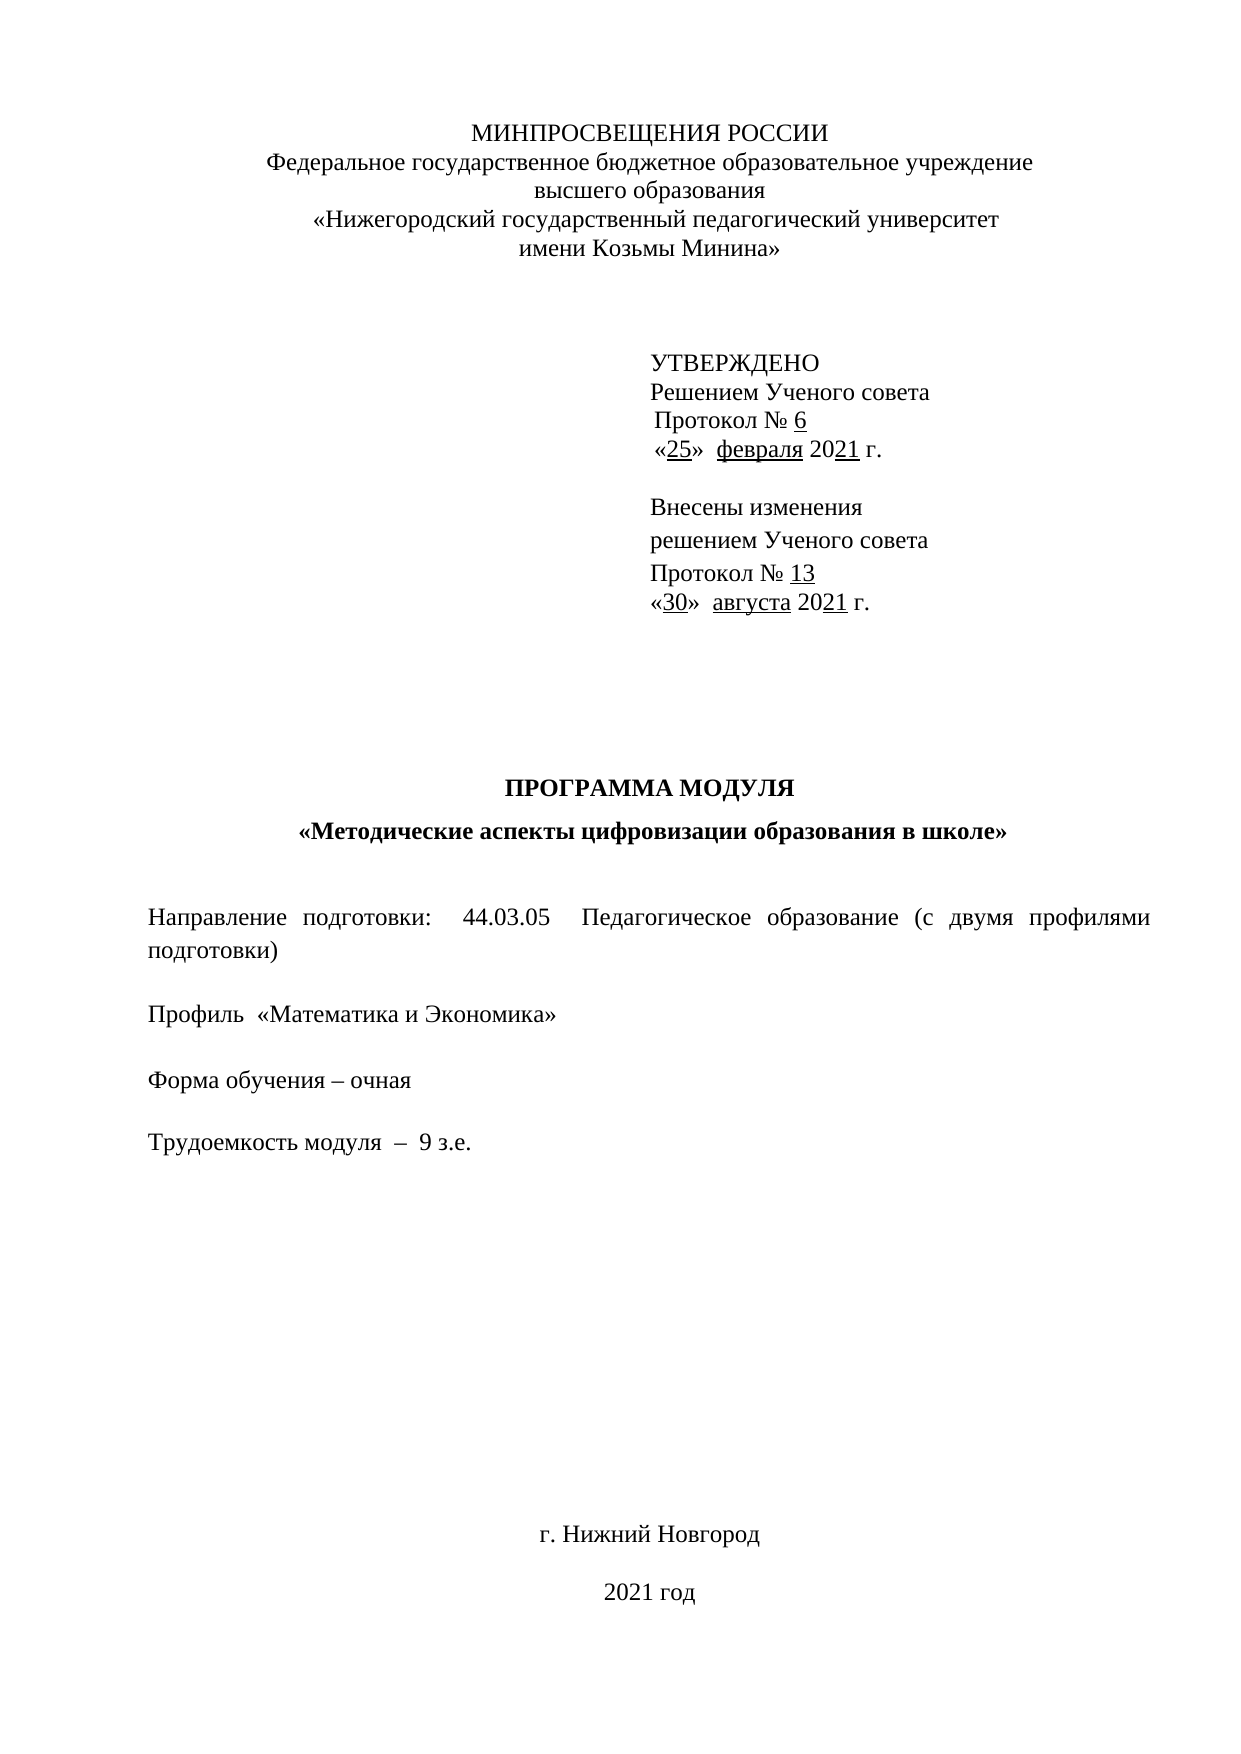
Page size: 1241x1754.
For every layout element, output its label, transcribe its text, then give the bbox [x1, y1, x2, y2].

text Решением Ученого совета [650, 377, 1152, 406]
text Форма обучения – очная [148, 1065, 1152, 1093]
text программа модуля [148, 773, 1152, 802]
text «Методические аспекты цифровизации образования в школе» [148, 816, 1152, 845]
text Направление подготовки: 44.03.05 Педагогическое образование (с двумя профилями подготовки) [148, 902, 1152, 964]
text МИНПРОСВЕЩЕНИЯ РОССИИ [148, 118, 1152, 147]
text Протокол № 6 [148, 406, 1152, 434]
text Внесены изменения [650, 492, 1152, 521]
text г. Нижний Новгород [148, 1519, 1152, 1548]
text «30» августа 2021 г. [502, 587, 1152, 615]
text Профиль «Математика и Экономика» [148, 999, 1152, 1028]
text 2021 год [148, 1577, 1152, 1606]
text имени Козьмы Минина» [148, 233, 1152, 262]
text «25» февраля 2021 г. [148, 434, 1152, 463]
text УТВЕРЖДЕНО [650, 348, 1152, 377]
text «Нижегородский государственный педагогический университет [148, 204, 1152, 233]
text Трудоемкость модуля – 9 з.е. [148, 1127, 1152, 1155]
text Протокол № 13 [502, 558, 1152, 587]
text высшего образования [148, 176, 1152, 204]
text Федеральное государственное бюджетное образовательное учреждение [148, 147, 1152, 176]
text решением Ученого совета [650, 525, 1152, 554]
